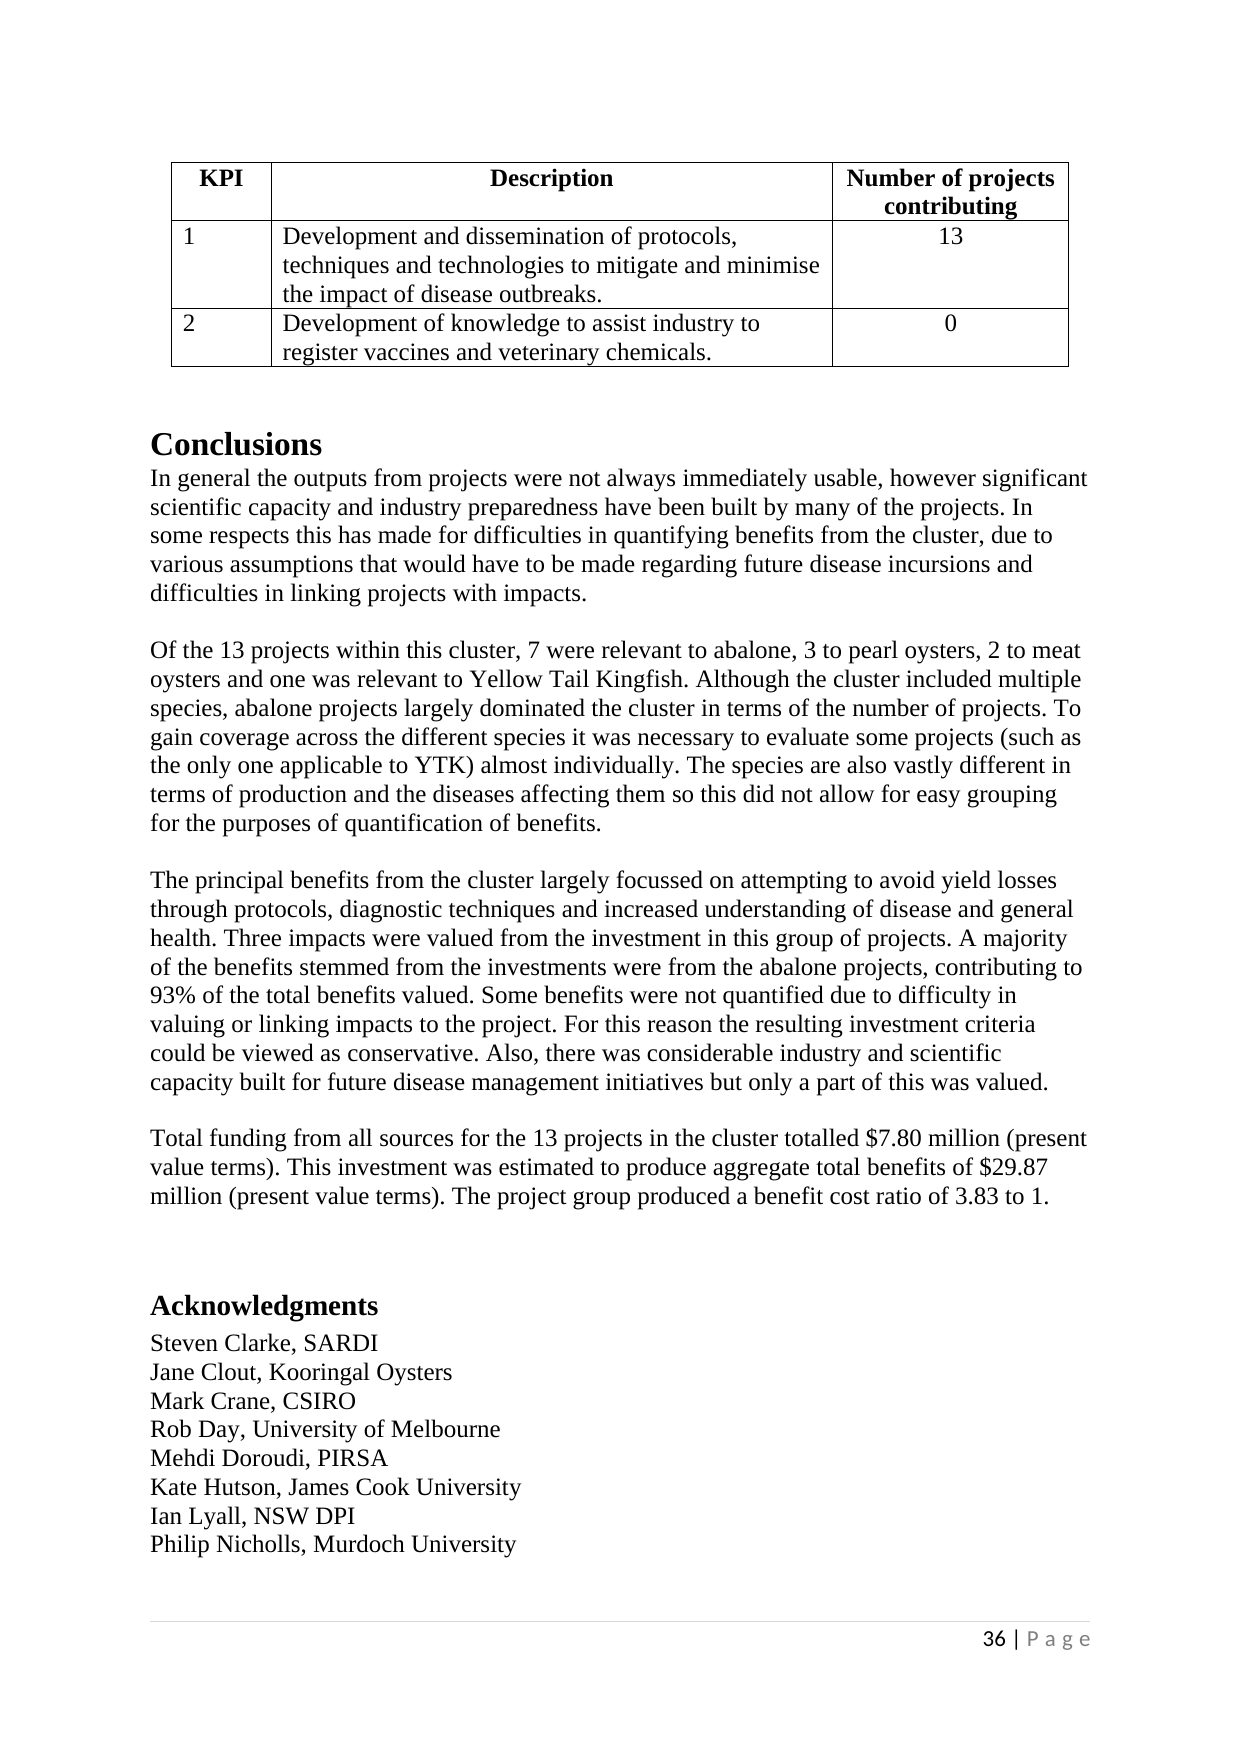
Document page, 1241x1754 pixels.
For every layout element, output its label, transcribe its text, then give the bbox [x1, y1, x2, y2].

text Of the 13 projects within this cluster, 7 were relevant to abalone, 3 to pearl oysters, 2 to meat oysters and one was relevant to Yellow Tail Kingfish. Although the cluster included multiple species, abalone projects largely dominated the cluster in terms of the number of projects. To gain coverage across the different species it was necessary to evaluate some projects (such as the only one applicable to YTK) almost individually. The species are also vastly different in terms of production and the diseases affecting them so this did not allow for easy grouping for the purposes of quantification of benefits. [150, 635, 1090, 837]
table_header KPI [172, 163, 271, 220]
text Jane Clout, Kooringal Oysters [150, 1357, 1090, 1386]
text Total funding from all sources for the 13 projects in the cluster totalled $7.80 million (present value terms). This investment was estimated to produce aggregate total benefits of $29.87 million (present value terms). The project group produced a benefit cost ratio of 3.83 to 1. [150, 1123, 1090, 1210]
text Rob Day, University of Melbourne [150, 1414, 1090, 1443]
table_header Description [272, 163, 832, 220]
table_cell 0 [833, 309, 1068, 366]
table_cell 2 [172, 309, 271, 366]
text The principal benefits from the cluster largely focussed on attempting to avoid yield losses through protocols, diagnostic techniques and increased understanding of disease and general health. Three impacts were valued from the investment in this group of projects. A majority of the benefits stemmed from the investments were from the abalone projects, contributing to 93% of the total benefits valued. Some benefits were not quantified due to difficulty in valuing or linking impacts to the project. For this reason the resulting investment criteria could be viewed as conservative. Also, there was considerable industry and scientific capacity built for future disease management initiatives but only a part of this was valued. [150, 865, 1090, 1095]
table_cell Development of knowledge to assist industry to register vaccines and veterinary chemicals. [272, 309, 832, 366]
table_cell 1 [172, 221, 271, 307]
text Conclusions [150, 424, 1090, 463]
text Philip Nicholls, Murdoch University [150, 1529, 1090, 1558]
text Mark Crane, CSIRO [150, 1386, 1090, 1414]
text Steven Clarke, SARDI [150, 1328, 1090, 1357]
text Mehdi Doroudi, PIRSA [150, 1443, 1090, 1472]
text Kate Hutson, James Cook University [150, 1472, 1090, 1501]
text Ian Lyall, NSW DPI [150, 1501, 1090, 1529]
text Acknowledgments [150, 1288, 1090, 1322]
table_cell 13 [833, 221, 1068, 307]
text In general the outputs from projects were not always immediately usable, however significant scientific capacity and industry preparedness have been built by many of the projects. In some respects this has made for difficulties in quantifying benefits from the cluster, due to various assumptions that would have to be made regarding future disease incursions and difficulties in linking projects with impacts. [150, 463, 1090, 607]
table_header Number of projects contributing [833, 163, 1068, 220]
table_cell Development and dissemination of protocols, techniques and technologies to mitigate and minimise the impact of disease outbreaks. [272, 221, 832, 307]
